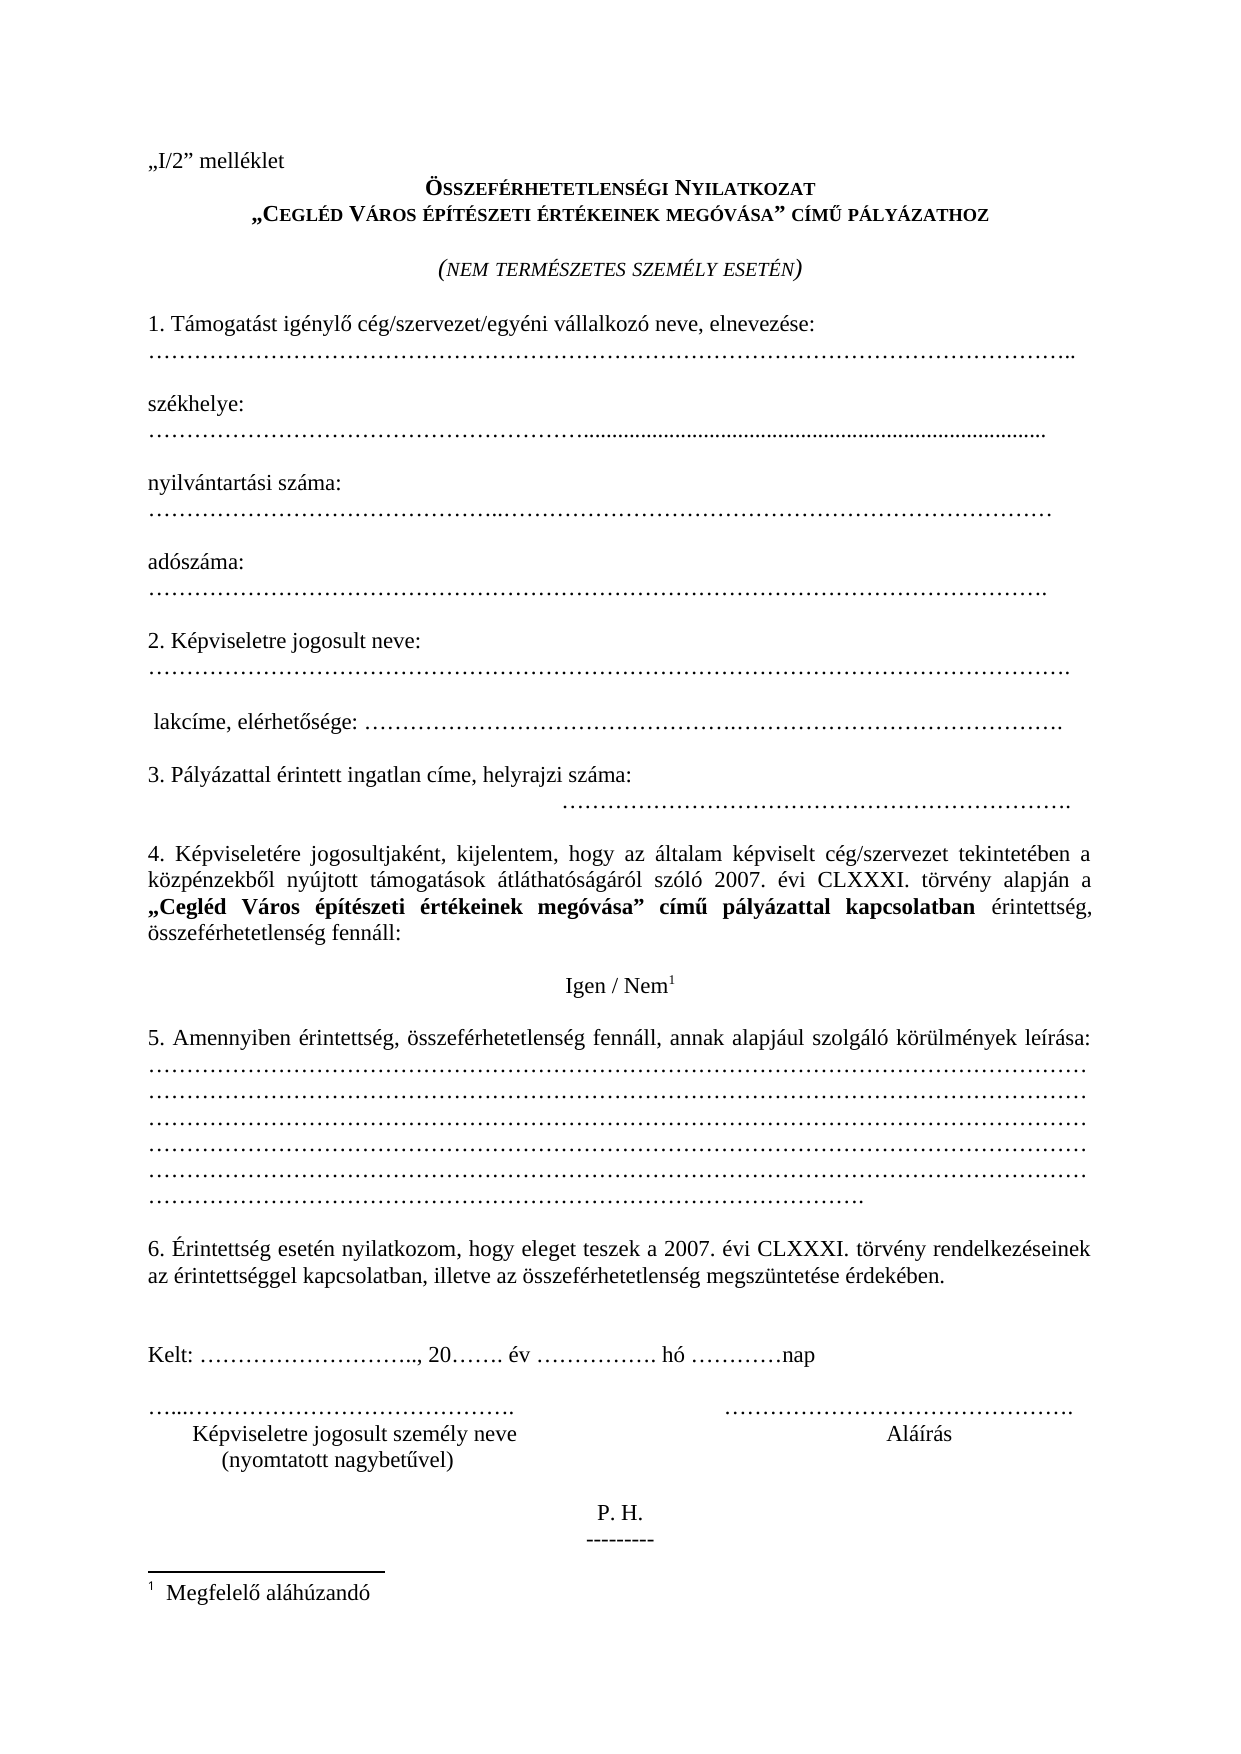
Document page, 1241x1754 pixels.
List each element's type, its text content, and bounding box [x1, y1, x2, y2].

text ………………………………………..……………………………………………………………… [148, 495, 1093, 521]
text …………………………………………………………. [561, 787, 1093, 814]
text Kelt: ……………………….., 20……. év ……………. hó …………nap [148, 1341, 1093, 1367]
text ………………………………………………………………………………………………………….. [148, 337, 1093, 363]
text nyilvántartási száma: [148, 469, 1093, 495]
text (nyomtatott nagybetűvel) [148, 1446, 1093, 1472]
text „Cegléd Város építészeti értékeinek megóvása” című pályázathoz [148, 200, 1093, 227]
text 4. Képviseletére jogosultjaként, kijelentem, hogy az általam képviselt cég/szervezet tekintetében a közpénzekből nyújtott támogatások átláthatóságáról szóló 2007. évi CLXXXI. törvény alapján a „Cegléd Város építészeti értékeinek megóvása” című pályázattal kapcsolatban érintettség, összeférhetetlenség fennáll: [148, 840, 1093, 945]
text 1. Támogatást igénylő cég/szervezet/egyéni vállalkozó neve, elnevezése: [148, 311, 1093, 337]
text …...……………………………………. ………………………………………. [148, 1393, 1093, 1420]
text Igen / Nem1 [148, 972, 1093, 998]
text 2. Képviseletre jogosult neve: [148, 627, 1093, 653]
text Összeférhetetlenségi Nyilatkozat [148, 174, 1093, 200]
text --------- [148, 1525, 1093, 1552]
text …………………………………………………………………………………………………………. [148, 653, 1093, 679]
text „I/2” melléklet [148, 148, 1093, 174]
text székhelye: …………………………………………………................................................................................. [148, 389, 1093, 442]
text 6. Érintettség esetén nyilatkozom, hogy eleget teszek a 2007. évi CLXXXI. törvény rendelkezéseinek az érintettséggel kapcsolatban, illetve az összeférhetetlenség megszüntetése érdekében. [148, 1235, 1093, 1288]
text 3. Pályázattal érintett ingatlan címe, helyrajzi száma: [148, 761, 1093, 787]
text adószáma: ………………………………………………………………………………………………………. [148, 548, 1093, 600]
text Képviseletre jogosult személy neve Aláírás [148, 1420, 1093, 1446]
text P. H. [148, 1499, 1093, 1525]
text lakcíme, elérhetősége: ………………………………………….……………………………………. [148, 708, 1093, 734]
text (nem természetes személy esetén) [148, 253, 1093, 282]
text 5. Amennyiben érintettség, összeférhetetlenség fennáll, annak alapjául szolgáló körülmények leírása:……………………………………………………………………………………………………………………………………………………………………………………………………………………………………………………………………………………………………………………………………………………………………………………………………………………………………………………………………………………………………………………………………………………………………………………………………………………………………………………. [148, 1024, 1093, 1209]
